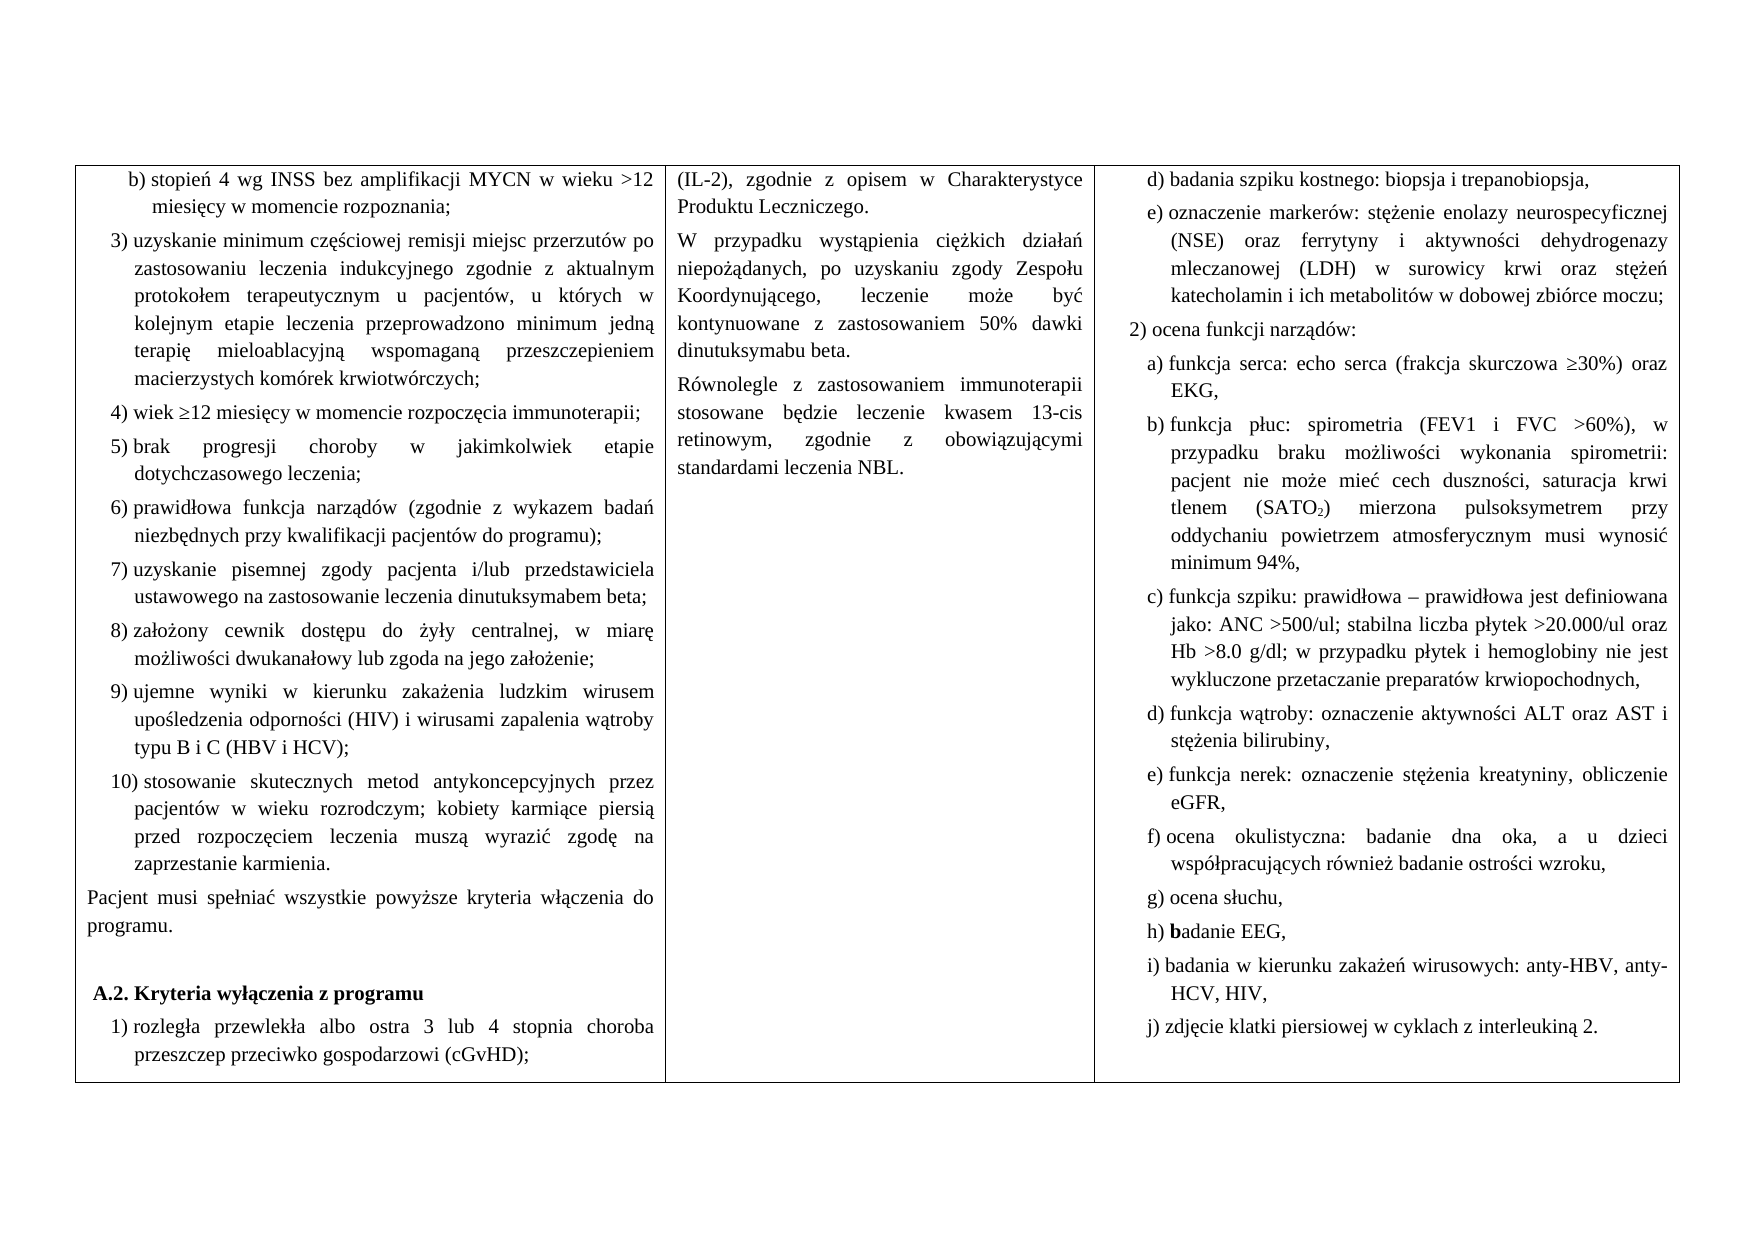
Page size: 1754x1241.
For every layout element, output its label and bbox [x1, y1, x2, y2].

table_cell [666, 166, 1094, 1082]
table_cell [76, 166, 665, 1082]
table_cell [1095, 166, 1679, 1082]
